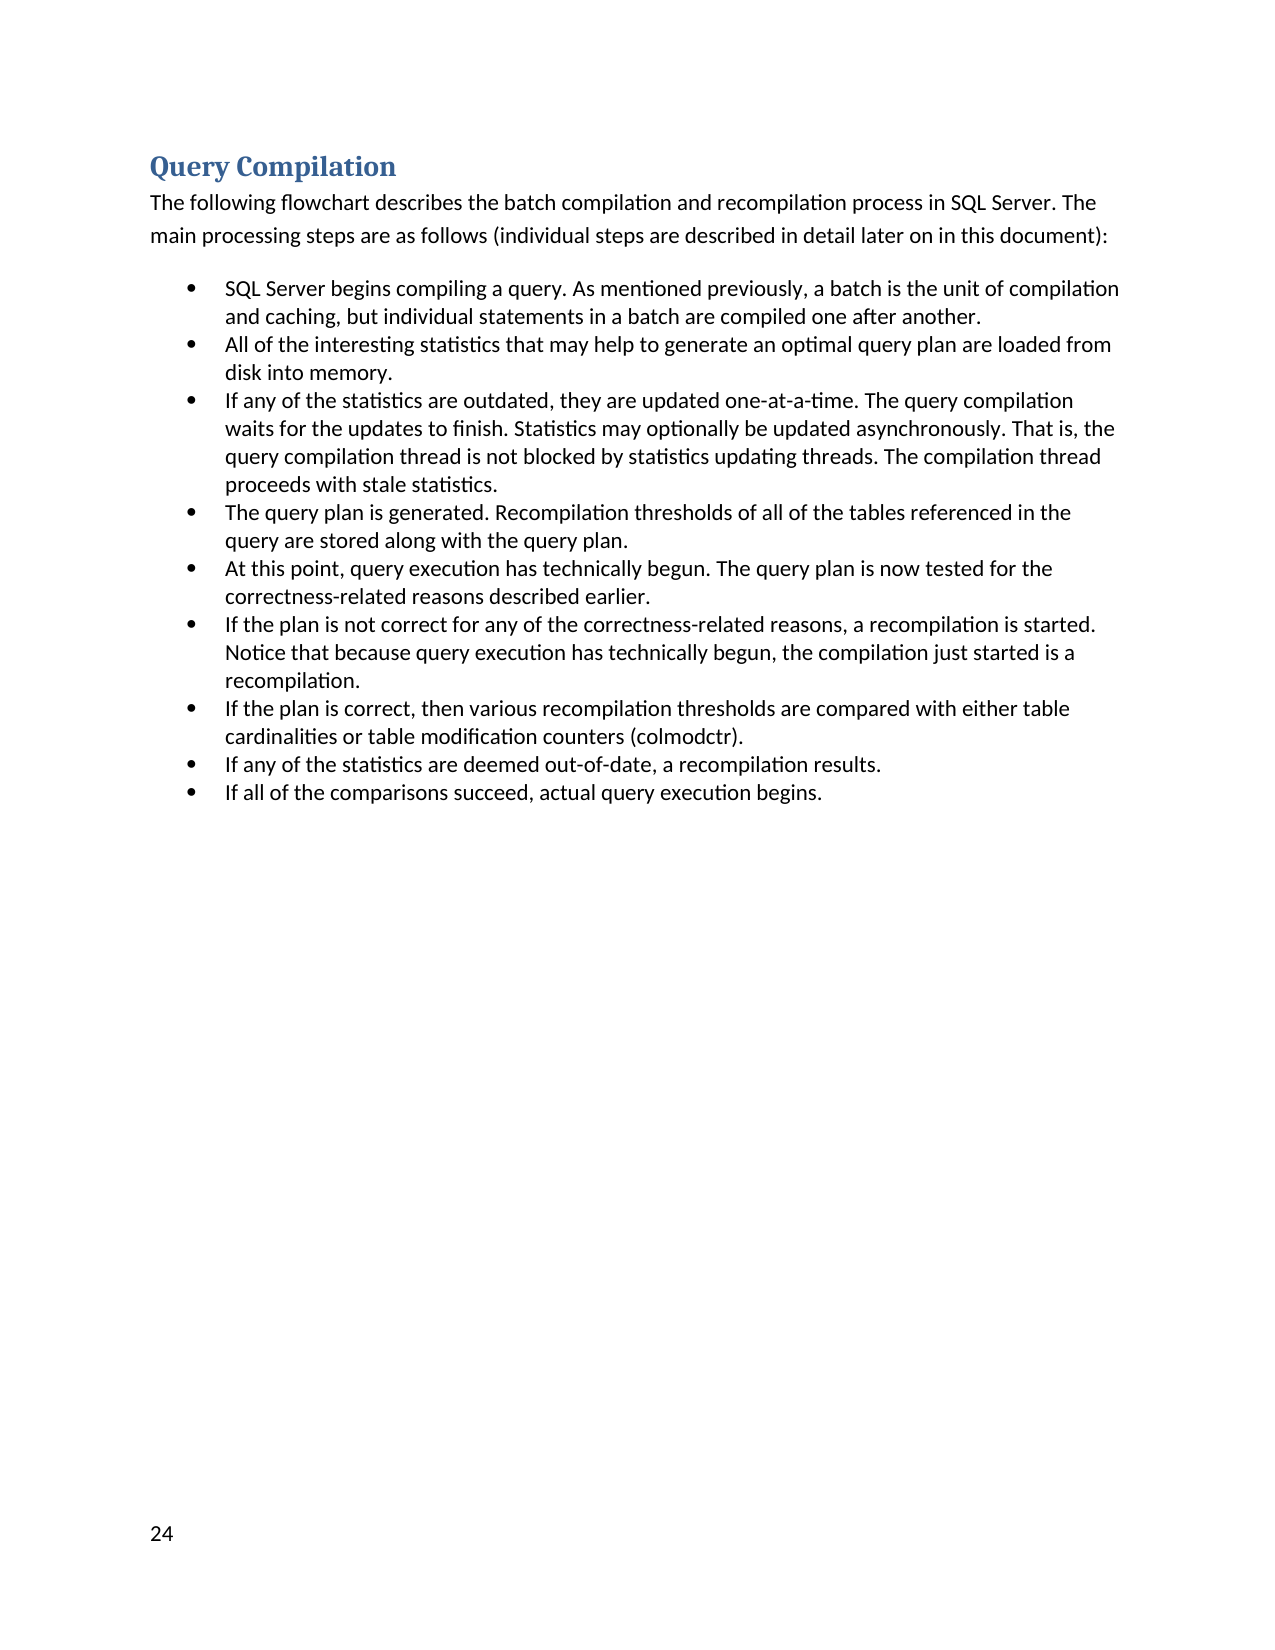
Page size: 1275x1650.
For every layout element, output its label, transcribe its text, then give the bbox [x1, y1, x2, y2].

list If all of the comparisons succeed, actual query execution begins. [187, 778, 1125, 806]
list If any of the statistics are deemed out-of-date, a recompilation results. [187, 750, 1125, 778]
list All of the interesting statistics that may help to generate an optimal query plan are loaded from disk into memory. [187, 330, 1125, 386]
list SQL Server begins compiling a query. As mentioned previously, a batch is the unit of compilation and caching, but individual statements in a batch are compiled one after another. [187, 274, 1125, 330]
list If the plan is correct, then various recompilation thresholds are compared with either table cardinalities or table modification counters (colmodctr). [187, 694, 1125, 750]
list The query plan is generated. Recompilation thresholds of all of the tables referenced in the query are stored along with the query plan. [187, 498, 1125, 554]
list If any of the statistics are outdated, they are updated one-at-a-time. The query compilation waits for the updates to finish. Statistics may optionally be updated asynchronously. That is, the query compilation thread is not blocked by statistics updating threads. The compilation thread proceeds with stale statistics. [187, 386, 1125, 498]
list At this point, query execution has technically begun. The query plan is now tested for the correctness-related reasons described earlier. [187, 554, 1125, 610]
text The following flowchart describes the batch compilation and recompilation process in SQL Server. The main processing steps are as follows (individual steps are described in detail later on in this document): [150, 188, 1125, 249]
subtitle Query Compilation [150, 150, 1125, 183]
list If the plan is not correct for any of the correctness-related reasons, a recompilation is started. Notice that because query execution has technically begun, the compilation just started is a recompilation. [187, 610, 1125, 694]
